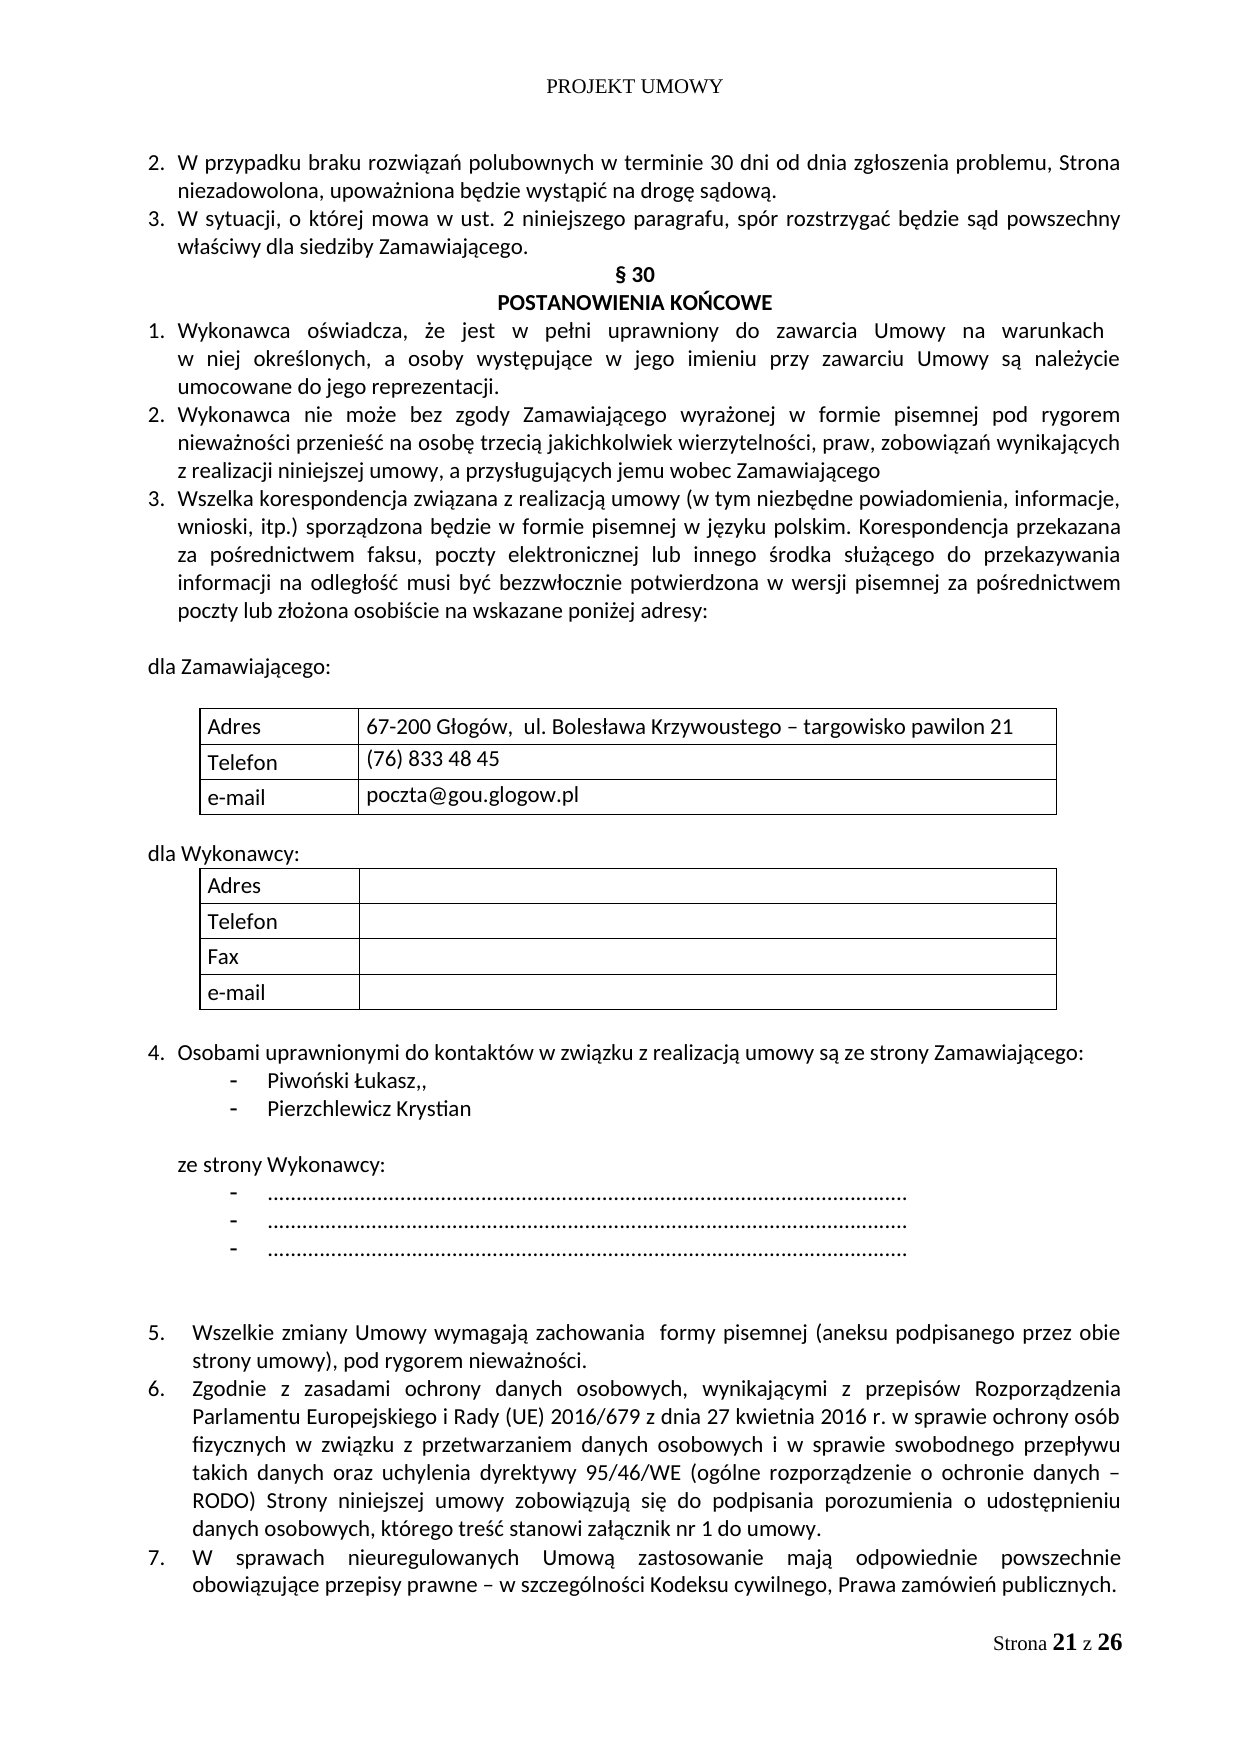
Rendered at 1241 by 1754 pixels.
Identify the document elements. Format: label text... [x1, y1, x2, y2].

table_cell Fax [201, 939, 359, 974]
table_header [360, 869, 1056, 903]
list Pierzchlewicz Krystian [229, 1094, 1122, 1122]
table_cell Telefon [201, 745, 358, 779]
list W sprawach nieuregulowanych Umową zastosowanie mają odpowiednie powszechnie obowiązujące przepisy prawne – w szczególności Kodeksu cywilnego, Prawa zamówień publicznych. [148, 1543, 1122, 1599]
list ............................................................................................................... [229, 1234, 1122, 1262]
list W sytuacji, o której mowa w ust. 2 niniejszego paragrafu, spór rozstrzygać będzie sąd powszechny właściwy dla siedziby Zamawiającego. [148, 204, 1122, 260]
list Wszelkie zmiany Umowy wymagają zachowania formy pisemnej (aneksu podpisanego przez obie strony umowy), pod rygorem nieważności. [148, 1318, 1122, 1374]
table_cell [360, 975, 1056, 1009]
text POSTANOWIENIA KOŃCOWE [148, 288, 1122, 316]
table_cell Telefon [201, 904, 359, 938]
list Wykonawca nie może bez zgody Zamawiającego wyrażonej w formie pisemnej pod rygorem nieważności przenieść na osobę trzecią jakichkolwiek wierzytelności, praw, zobowiązań wynikających z realizacji niniejszej umowy, a przysługujących jemu wobec Zamawiającego [148, 400, 1122, 484]
table_header Adres [201, 869, 359, 903]
list Wszelka korespondencja związana z realizacją umowy (w tym niezbędne powiadomienia, informacje, wnioski, itp.) sporządzona będzie w formie pisemnej w języku polskim. Korespondencja przekazana za pośrednictwem faksu, poczty elektronicznej lub innego środka służącego do przekazywania informacji na odległość musi być bezzwłocznie potwierdzona w wersji pisemnej za pośrednictwem poczty lub złożona osobiście na wskazane poniżej adresy: [148, 484, 1122, 624]
table_cell [360, 904, 1056, 938]
list W przypadku braku rozwiązań polubownych w terminie 30 dni od dnia zgłoszenia problemu, Strona niezadowolona, upoważniona będzie wystąpić na drogę sądową. [148, 148, 1122, 204]
table_cell poczta@gou.glogow.pl [359, 780, 1056, 814]
list Zgodnie z zasadami ochrony danych osobowych, wynikającymi z przepisów Rozporządzenia Parlamentu Europejskiego i Rady (UE) 2016/679 z dnia 27 kwietnia 2016 r. w sprawie ochrony osób fizycznych w związku z przetwarzaniem danych osobowych i w sprawie swobodnego przepływu takich danych oraz uchylenia dyrektywy 95/46/WE (ogólne rozporządzenie o ochronie danych – RODO) Strony niniejszej umowy zobowiązują się do podpisania porozumienia o udostępnieniu danych osobowych, którego treść stanowi załącznik nr 1 do umowy. [148, 1374, 1122, 1543]
text § 30 [148, 260, 1122, 288]
list Piwoński Łukasz,, [229, 1066, 1122, 1094]
table_cell [360, 939, 1056, 974]
list ............................................................................................................... [229, 1178, 1122, 1206]
table_header 67-200 Głogów, ul. Bolesława Krzywoustego – targowisko pawilon 21 [359, 709, 1056, 743]
table_cell e-mail [201, 780, 358, 814]
list Wykonawca oświadcza, że jest w pełni uprawniony do zawarcia Umowy na warunkach w niej określonych, a osoby występujące w jego imieniu przy zawarciu Umowy są należycie umocowane do jego reprezentacji. [148, 316, 1122, 400]
list ............................................................................................................... [229, 1206, 1122, 1234]
text ze strony Wykonawcy: [177, 1150, 1122, 1178]
text dla Wykonawcy: [148, 839, 1122, 867]
list Osobami uprawnionymi do kontaktów w związku z realizacją umowy są ze strony Zamawiającego: [148, 1038, 1122, 1066]
table_header Adres [201, 709, 358, 743]
table_cell (76) 833 48 45 [359, 745, 1056, 779]
table_cell e-mail [201, 975, 359, 1009]
text dla Zamawiającego: [148, 652, 1122, 680]
